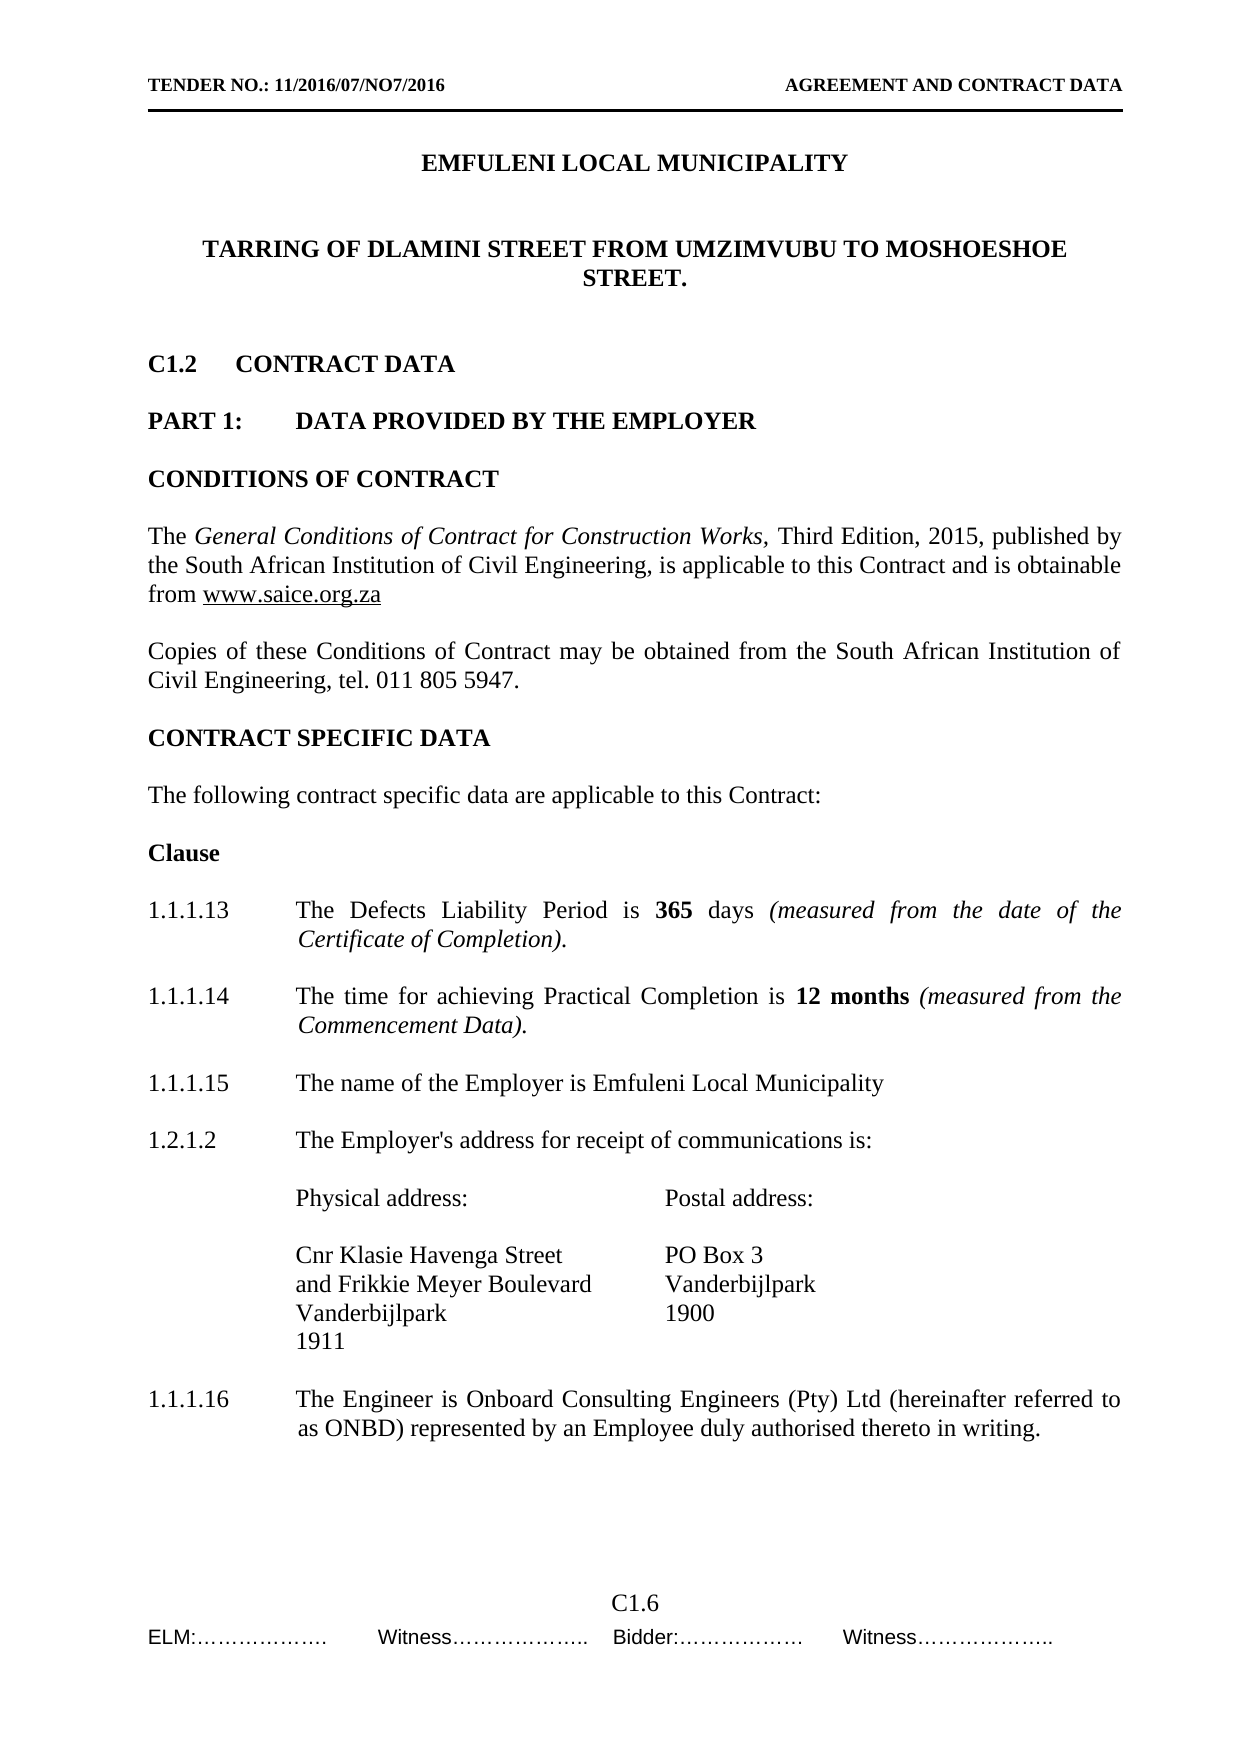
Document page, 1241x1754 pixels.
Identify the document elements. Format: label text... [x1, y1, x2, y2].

text 1.2.1.2 The Employer's address for receipt of communications is: [148, 1125, 1122, 1154]
text TARRING OF DLAMINI STREET FROM UMZIMVUBU TO MOSHOESHOE STREET. [148, 234, 1122, 291]
text 1.1.1.14 The time for achieving Practical Completion is 12 months (measured from the Commencement Data). [148, 981, 1122, 1039]
text PART 1: PROVIDED BY THE EMPLOYER [148, 406, 1122, 435]
text Vanderbijlpark 1900 [295, 1298, 1122, 1326]
text 1.1.1.15 The name of the Employer is Emfuleni Local Municipality [148, 1068, 1122, 1096]
text 1.1.1.16 The Engineer is Onboard Consulting Engineers (Pty) Ltd (hereinafter referred to as ONBD) represented by an Employee duly authorised thereto in writing. [148, 1384, 1122, 1441]
text EMFULENI LOCAL MUNICIPALITY [148, 148, 1122, 176]
text Cnr Klasie Havenga Street PO Box 3 [295, 1240, 1122, 1269]
text 1911 [295, 1326, 1122, 1355]
text Clause [148, 838, 1122, 866]
text 1.1.1.13 The Defects Liability Period is 365 days (measured from the date of the Certificate of Completion). [148, 895, 1122, 953]
text Physical address: Postal address: [295, 1183, 1122, 1211]
text CONTRACT SPECIFIC DATA [148, 723, 1122, 751]
text Copies of these Conditions of Contract may be obtained from the South African Institution of Civil Engineering, tel. 011 805 5947. [148, 636, 1122, 694]
text The following contract specific data are applicable to this Contract: [148, 780, 1122, 809]
text The General Conditions of Contract for Construction Works, Third Edition, 2015, published by the South African Institution of Civil Engineering, is applicable to this Contract and is obtainable from www.saice.org.za [148, 521, 1122, 608]
text CONDITIONS OF CONTRACT [148, 464, 1122, 493]
text and Frikkie Meyer Boulevard Vanderbijlpark [295, 1269, 1122, 1298]
text C1.2 CONTRACT DATA [148, 349, 1122, 378]
